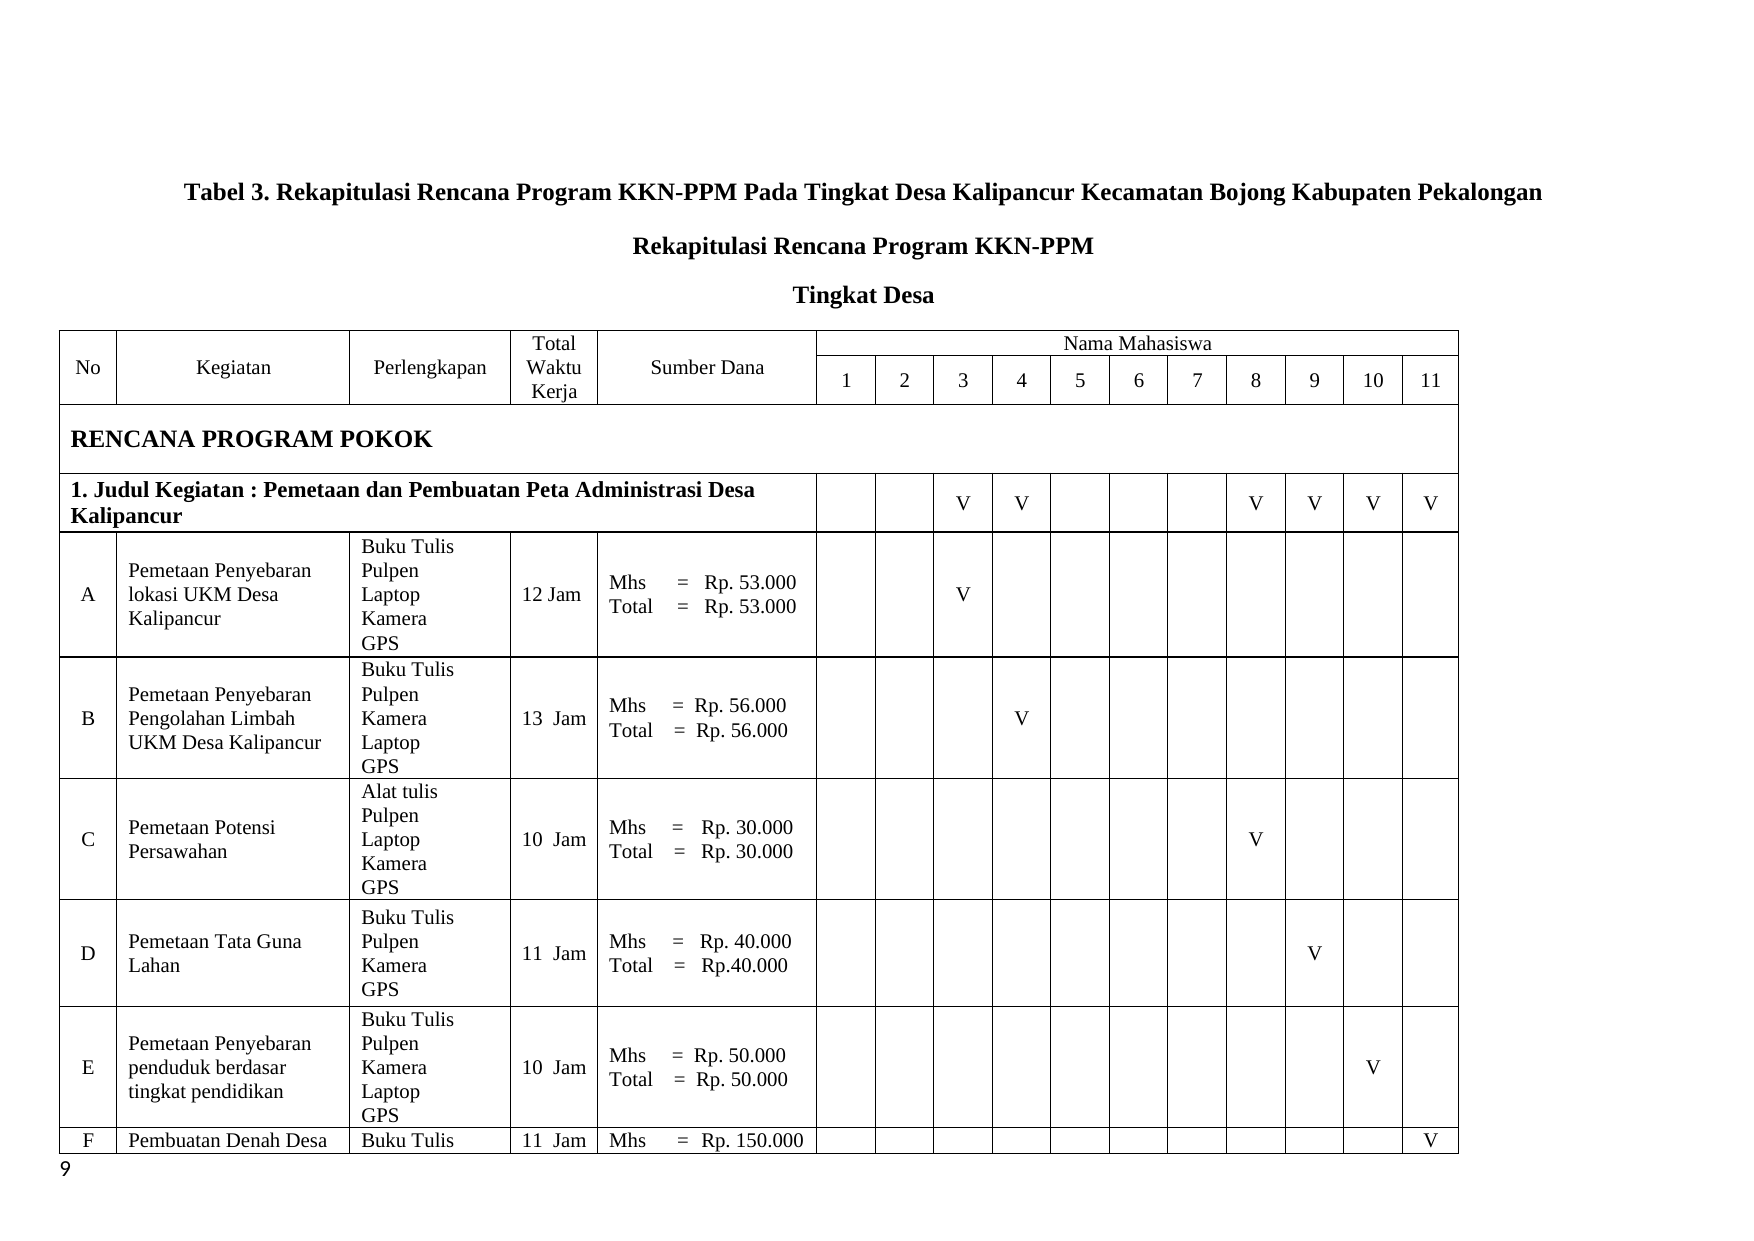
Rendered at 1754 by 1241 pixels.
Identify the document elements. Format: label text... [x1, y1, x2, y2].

table_cell [1110, 779, 1167, 899]
table_cell [876, 1007, 933, 1127]
table_cell Mhs = Rp. 40.000 Total = Rp.40.000 [598, 900, 816, 1006]
table_cell [1110, 474, 1167, 531]
table_cell 1 [817, 356, 875, 403]
table_cell F [60, 1128, 116, 1152]
table_cell [817, 1007, 875, 1127]
table_cell V [1227, 779, 1285, 899]
table_cell V [1344, 1007, 1402, 1127]
table_cell [1051, 533, 1109, 656]
table_cell [934, 900, 992, 1006]
table_cell V [1286, 900, 1343, 1006]
table_cell [1286, 1128, 1343, 1152]
table_cell 10 Jam [511, 779, 597, 899]
table_cell [1403, 533, 1458, 656]
table_cell Mhs = Rp. 53.000 Total = Rp. 53.000 [598, 533, 816, 656]
table_cell [1403, 658, 1458, 778]
table_cell [1344, 779, 1402, 899]
table_cell [1344, 900, 1402, 1006]
table_cell [817, 900, 875, 1006]
table_cell Buku Tulis Pulpen Laptop Kamera GPS [350, 533, 510, 656]
table_cell 12 Jam [511, 533, 597, 656]
table_cell [1051, 1128, 1109, 1152]
table_cell V [993, 658, 1050, 778]
table_cell [1286, 1007, 1343, 1127]
table_cell Pemetaan Tata Guna Lahan [117, 900, 349, 1006]
table_cell [934, 1128, 992, 1152]
table_cell [817, 658, 875, 778]
table_cell V [934, 474, 992, 531]
table_cell [1286, 533, 1343, 656]
table_cell [1168, 658, 1226, 778]
table_cell [1051, 474, 1109, 531]
table_cell 4 [993, 356, 1050, 403]
text Rekapitulasi Rencana Program KKN-PPM [59, 231, 1668, 260]
table_cell 1. Judul Kegiatan : Pemetaan dan Pembuatan Peta Administrasi Desa Kalipancur [60, 474, 816, 531]
table_cell Pemetaan Potensi Persawahan [117, 779, 349, 899]
table_cell [1110, 1128, 1167, 1152]
table_cell [934, 658, 992, 778]
table_cell [993, 1007, 1050, 1127]
table_cell E [60, 1007, 116, 1127]
table_cell 6 [1110, 356, 1167, 403]
table_cell 7 [1168, 356, 1226, 403]
table_cell RENCANA PROGRAM POKOK [60, 405, 1458, 472]
table_cell B [60, 658, 116, 778]
table_cell [876, 779, 933, 899]
table_cell [1168, 900, 1226, 1006]
table_cell V [1403, 1128, 1458, 1152]
table_cell [876, 474, 933, 531]
table_cell [1168, 1007, 1226, 1127]
table_cell [1051, 1007, 1109, 1127]
table_header Nama Mahasiswa [817, 331, 1458, 355]
table_cell [934, 779, 992, 899]
table_cell V [993, 474, 1050, 531]
table_cell A [60, 533, 116, 656]
table_cell [1051, 900, 1109, 1006]
table_cell Mhs = Rp. 150.000 [598, 1128, 816, 1152]
table_cell Pemetaan Penyebaran Pengolahan Limbah UKM Desa Kalipancur [117, 658, 349, 778]
table_cell [1344, 1128, 1402, 1152]
table_cell Pemetaan Penyebaran penduduk berdasar tingkat pendidikan [117, 1007, 349, 1127]
table_cell [1227, 1007, 1285, 1127]
text Tingkat Desa [59, 281, 1668, 309]
table_cell 11 Jam [511, 1128, 597, 1152]
table_cell V [1227, 474, 1285, 531]
table_cell [1168, 474, 1226, 531]
table_cell [1168, 779, 1226, 899]
table_cell [1227, 1128, 1285, 1152]
table_header Total Waktu Kerja [511, 331, 597, 403]
table_cell Buku Tulis Pulpen Kamera Laptop GPS [350, 658, 510, 778]
table_cell V [1344, 474, 1402, 531]
table_cell 5 [1051, 356, 1109, 403]
text Tabel 3. Rekapitulasi Rencana Program KKN-PPM Pada Tingkat Desa Kalipancur Kecamatan Bojong Kabupaten Pekalongan [59, 177, 1668, 206]
table_header Perlengkapan [350, 331, 510, 403]
table_cell [993, 900, 1050, 1006]
table_cell C [60, 779, 116, 899]
table_cell 10 [1344, 356, 1402, 403]
table_cell [817, 474, 875, 531]
table_cell 10 Jam [511, 1007, 597, 1127]
table_cell [1344, 658, 1402, 778]
table_cell [934, 1007, 992, 1127]
table_cell [1227, 900, 1285, 1006]
table_cell [1286, 658, 1343, 778]
table_cell [876, 900, 933, 1006]
table_cell 3 [934, 356, 992, 403]
table_cell Mhs = Rp. 50.000 Total = Rp. 50.000 [598, 1007, 816, 1127]
table_cell Alat tulis Pulpen Laptop Kamera GPS [350, 779, 510, 899]
table_cell 11 [1403, 356, 1458, 403]
table_cell [1227, 533, 1285, 656]
table_cell [1051, 658, 1109, 778]
table_cell [993, 779, 1050, 899]
table_cell [1403, 900, 1458, 1006]
table_cell 11 Jam [511, 900, 597, 1006]
table_cell [876, 658, 933, 778]
table_cell [1110, 900, 1167, 1006]
table_cell [876, 533, 933, 656]
table_cell 2 [876, 356, 933, 403]
table_cell D [60, 900, 116, 1006]
table_cell [1227, 658, 1285, 778]
table_cell [1110, 533, 1167, 656]
table_cell [1110, 1007, 1167, 1127]
table_cell [1286, 779, 1343, 899]
table_cell [1344, 533, 1402, 656]
table_header No [60, 331, 116, 403]
table_cell 9 [1286, 356, 1343, 403]
table_cell [1168, 1128, 1226, 1152]
table_cell [1110, 658, 1167, 778]
table_header Kegiatan [117, 331, 349, 403]
table_cell [876, 1128, 933, 1152]
table_cell [1051, 779, 1109, 899]
table_cell [817, 533, 875, 656]
table_cell [1403, 1007, 1458, 1127]
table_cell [117, 1128, 349, 1152]
table_cell 13 Jam [511, 658, 597, 778]
table_cell Mhs = Rp. 30.000 Total = Rp. 30.000 [598, 779, 816, 899]
table_cell Pemetaan Penyebaran lokasi UKM Desa Kalipancur [117, 533, 349, 656]
table_cell Mhs = Rp. 56.000 Total = Rp. 56.000 [598, 658, 816, 778]
table_cell Buku Tulis Pulpen Kamera GPS [350, 900, 510, 1006]
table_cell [350, 1128, 510, 1152]
table_cell [1403, 779, 1458, 899]
table_cell 8 [1227, 356, 1285, 403]
table_cell [993, 533, 1050, 656]
table_cell V [1286, 474, 1343, 531]
table_header Sumber Dana [598, 331, 816, 403]
table_cell V [934, 533, 992, 656]
table_cell [817, 779, 875, 899]
table_cell V [1403, 474, 1458, 531]
table_cell [1168, 533, 1226, 656]
table_cell Buku Tulis Pulpen Kamera Laptop GPS [350, 1007, 510, 1127]
table_cell [993, 1128, 1050, 1152]
table_cell [817, 1128, 875, 1152]
